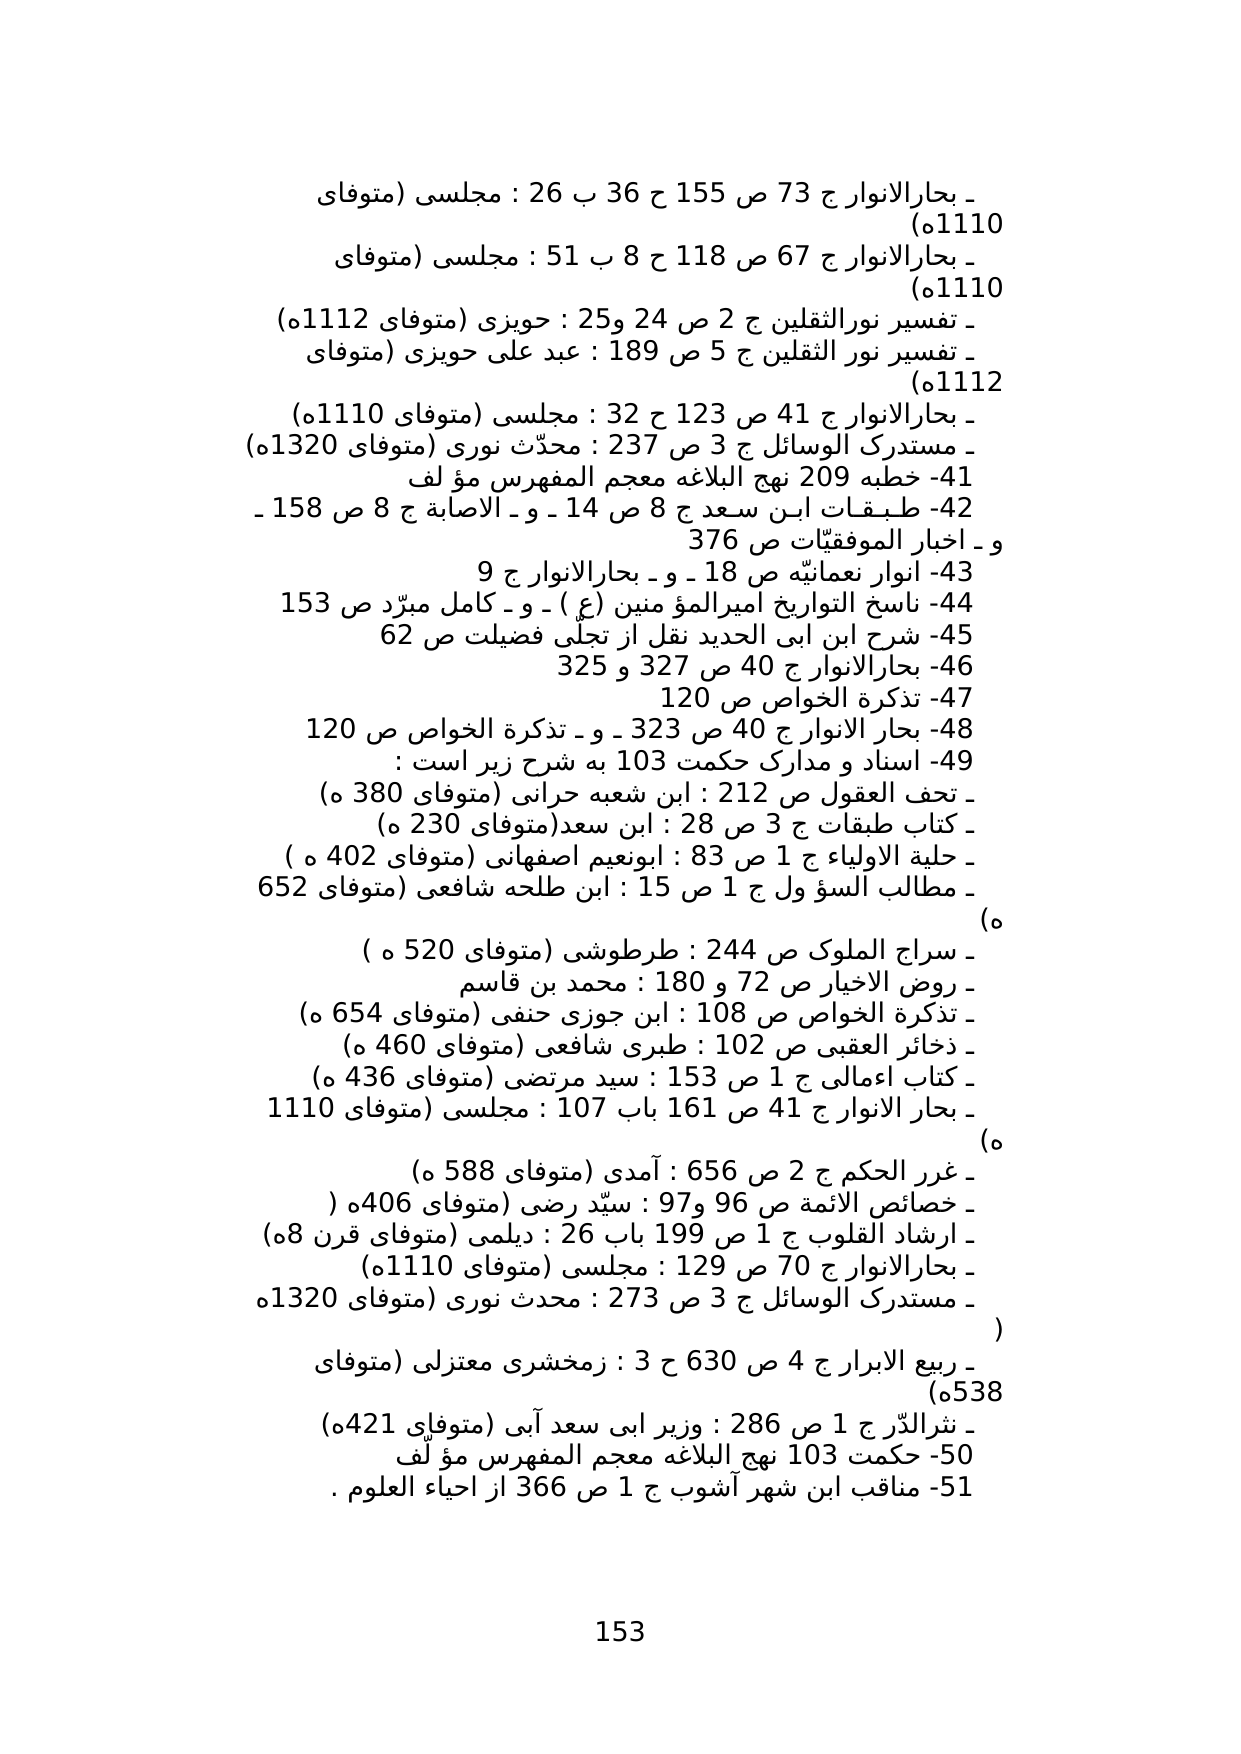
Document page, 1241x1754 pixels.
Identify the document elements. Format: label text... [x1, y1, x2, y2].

text ـ غرر الحکم ج 2 ص 656 : آمدی (متوفای 588 ه) [236, 1156, 1004, 1187]
text ـ ذخائر العقبی ص 102 : طبری شافعی (متوفای 460 ه) [236, 1029, 1004, 1061]
text 47- تذکرة الخواص ص 120 [236, 682, 1004, 714]
text ـ بحارالانوار ج 41 ص 123 ح 32 : مجلسی (متوفای 1110ه) [236, 398, 1004, 430]
text ـ تفسیر نورالثقلین ج 2 ص 24 و25 : حویزی (متوفای 1112ه) [236, 303, 1004, 335]
text 49- اسناد و مدارک حکمت 103 به شرح زیر است : [236, 745, 1004, 777]
text ـ بحارالانوار ج 73 ص 155 ح 36 ب 26 : مجلسی (متوفای 1110ه) [236, 177, 1004, 240]
text ـ مطالب السؤ ول ج 1 ص 15 : ابن طلحه شافعی (متوفای 652 ه) [236, 872, 1004, 935]
text 48- بحار الانوار ج 40 ص 323 ـ و ـ تذکرة الخواص ص 120 [236, 714, 1004, 745]
text 41- خطبه 209 نهج البلاغه معجم المفهرس مؤ لف [236, 461, 1004, 493]
text ـ مستدرک الوسائل ج 3 ص 273 : محدث نوری (متوفای 1320ه ( [236, 1282, 1004, 1345]
text 44- ناسخ التواریخ امیرالمؤ منین (ع ) ـ و ـ کامل مبرّد ص 153 [236, 587, 1004, 619]
text ـ ارشاد القلوب ج 1 ص 199 باب 26 : دیلمی (متوفای قرن 8ه) [236, 1219, 1004, 1250]
text ـ بحار الانوار ج 41 ص 161 باب 107 : مجلسی (متوفای 1110 ه) [236, 1092, 1004, 1156]
text 51- مناقب ابن شهر آشوب ج 1 ص 366 از احیاء العلوم . [236, 1471, 1004, 1503]
text ـ حلیة الاولیاء ج 1 ص 83 : ابونعیم اصفهانی (متوفای 402 ه ) [236, 840, 1004, 872]
text ـ روض الاخیار ص 72 و 180 : محمد بن قاسم [236, 966, 1004, 998]
text ـ نثرالدّر ج 1 ص 286 : وزیر ابی سعد آبی (متوفای 421ه) [236, 1408, 1004, 1440]
text 45- شرح ابن ابی الحدید نقل از تجلّی فضیلت ص 62 [236, 619, 1004, 651]
text ـ کتاب اءمالی ج 1 ص 153 : سید مرتضی (متوفای 436 ه) [236, 1061, 1004, 1092]
text 46- بحارالانوار ج 40 ص 327 و 325 [236, 651, 1004, 682]
text ـ مستدرک الوسائل ج 3 ص 237 : محدّث نوری (متوفای 1320ه) [236, 430, 1004, 461]
text ـ تحف العقول ص 212 : ابن شعبه حرانی (متوفای 380 ه) [236, 777, 1004, 808]
text 50- حکمت 103 نهج البلاغه معجم المفهرس مؤ لّف [236, 1440, 1004, 1471]
text ـ کتاب طبقات ج 3 ص 28 : ابن سعد(متوفای 230 ه) [236, 808, 1004, 840]
text ـ خصائص الائمة ص 96 و97 : سیّد رضی (متوفای 406ه ( [236, 1187, 1004, 1219]
text ـ تذکرة الخواص ص 108 : ابن جوزی حنفی (متوفای 654 ه) [236, 998, 1004, 1029]
text ـ بحارالانوار ج 70 ص 129 : مجلسی (متوفای 1110ه) [236, 1250, 1004, 1282]
text ـ تفسیر نور الثقلین ج 5 ص 189 : عبد علی حویزی (متوفای 1112ه) [236, 335, 1004, 398]
text 43- انوار نعمانیّه ص 18 ـ و ـ بحارالانوار ج 9 [236, 556, 1004, 587]
text ـ سراج الملوک ص 244 : طرطوشی (متوفای 520 ه ) [236, 935, 1004, 966]
text ـ ربیع الابرار ج 4 ص 630 ح 3 : زمخشری معتزلی (متوفای 538ه) [236, 1345, 1004, 1408]
text ـ بحارالانوار ج 67 ص 118 ح 8 ب 51 : مجلسی (متوفای 1110ه) [236, 240, 1004, 303]
text 42- طـبـقـات ابـن سـعد ج 8 ص 14 ـ و ـ الاصابة ج 8 ص 158 ـ و ـ اخبار الموفقیّات ص 376 [236, 493, 1004, 556]
